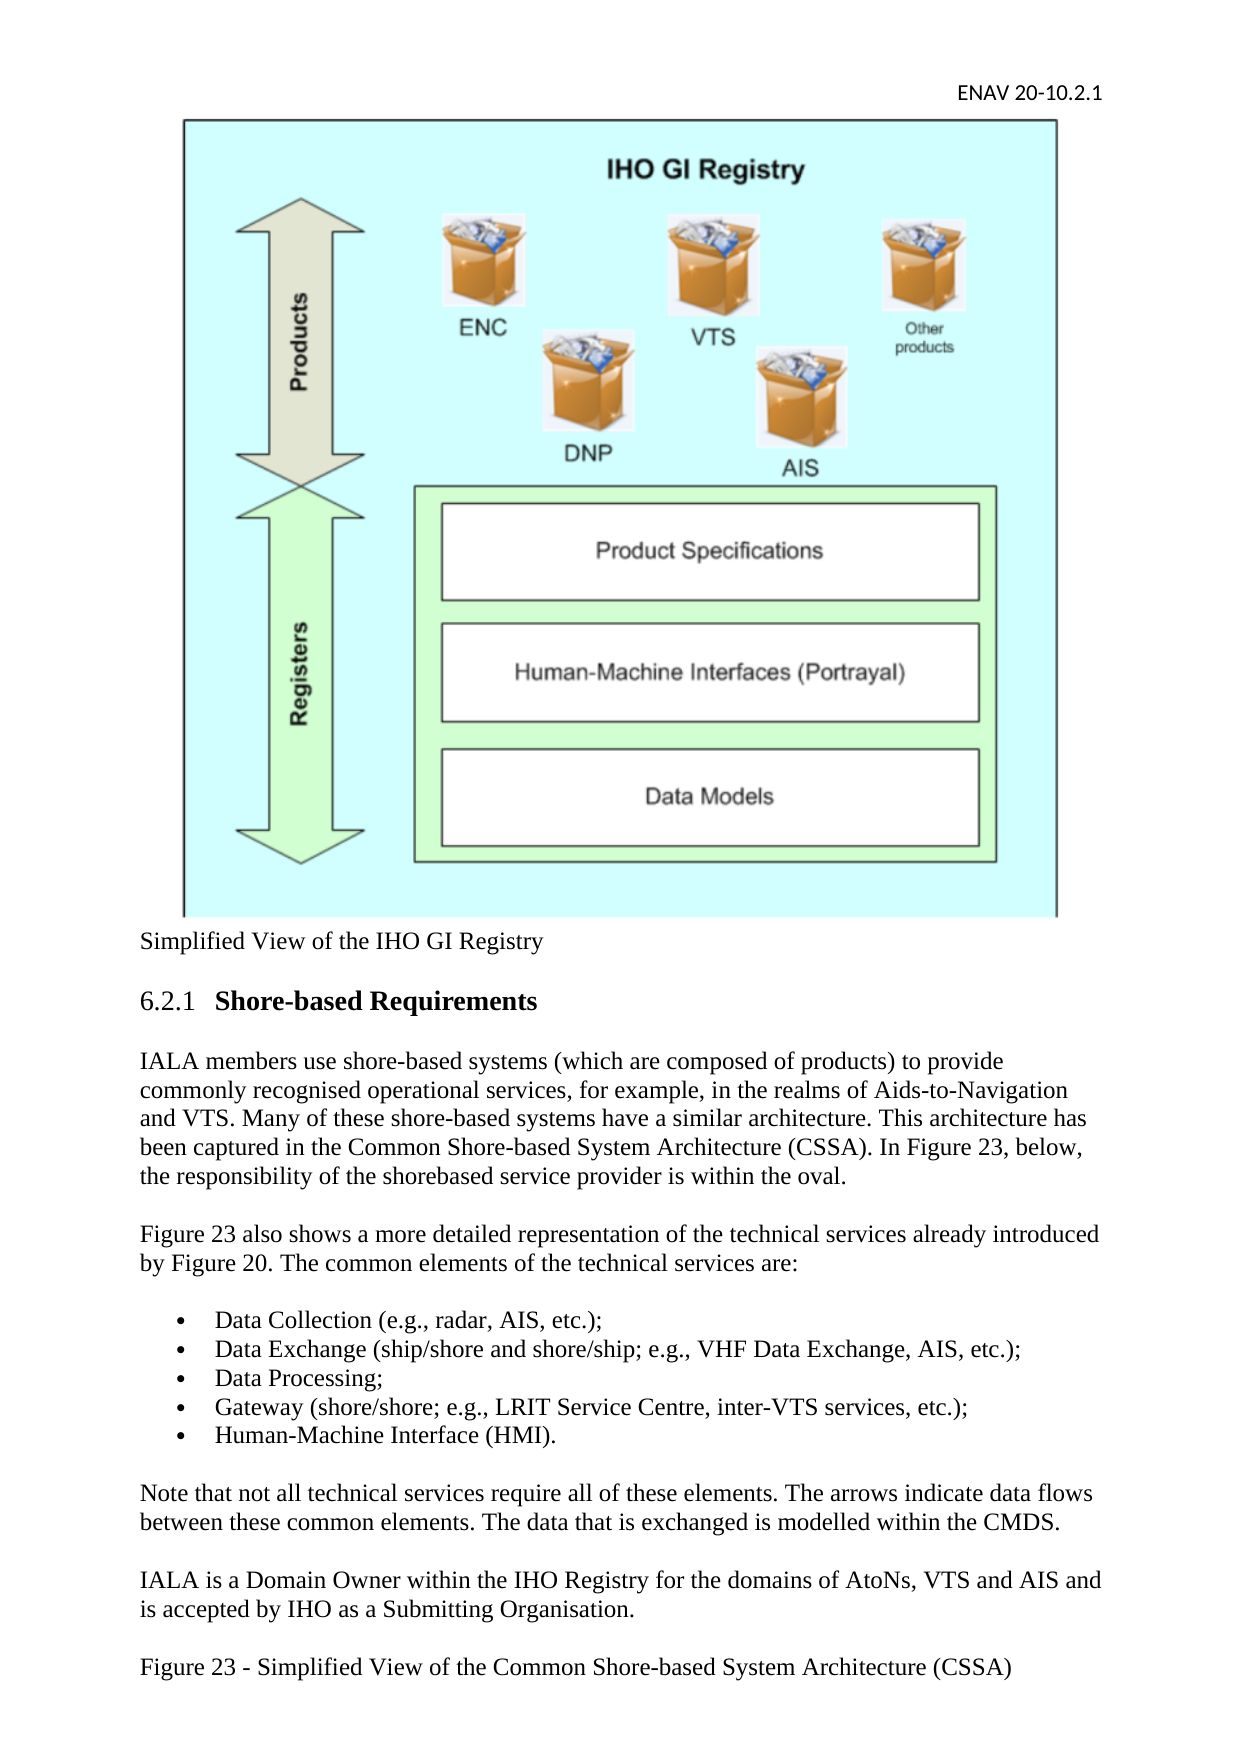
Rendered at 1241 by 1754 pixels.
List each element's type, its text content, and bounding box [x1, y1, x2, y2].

text IALA is a Domain Owner within the IHO Registry for the domains of AtoNs, VTS and AIS and is accepted by IHO as a Submitting Organisation. [139, 1565, 1103, 1623]
picture [167, 106, 1075, 927]
list Human-Machine Interface (HMI). [177, 1421, 1103, 1449]
list Data Collection (e.g., radar, AIS, etc.); [177, 1306, 1103, 1334]
list Gateway (shore/shore; e.g., LRIT Service Centre, inter-VTS services, etc.); [177, 1392, 1103, 1421]
list Data Processing; [177, 1363, 1103, 1392]
text Figure 23 - Simplified View of the Common Shore-based System Architecture (CSSA) [139, 1652, 1103, 1681]
text Note that not all technical services require all of these elements. The arrows indicate data flows between these common elements. The data that is exchanged is modelled within the CMDS. [139, 1478, 1103, 1536]
text Figure 23 also shows a more detailed representation of the technical services already introduced by Figure 20. The common elements of the technical services are: [139, 1219, 1103, 1276]
list Data Exchange (ship/shore and shore/ship; e.g., VHF Data Exchange, AIS, etc.); [177, 1334, 1103, 1363]
subtitle Shore-based Requirements [139, 984, 1103, 1017]
text IALA members use shore-based systems (which are composed of products) to provide commonly recognised operational services, for example, in the realms of Aids-to-Navigation and VTS. Many of these shore-based systems have a similar architecture. This architecture has been captured in the Common Shore-based System Architecture (CSSA). In Figure 23, below, the responsibility of the shorebased service provider is within the oval. [139, 1046, 1103, 1190]
text Simplified View of the IHO GI Registry [139, 926, 1103, 955]
